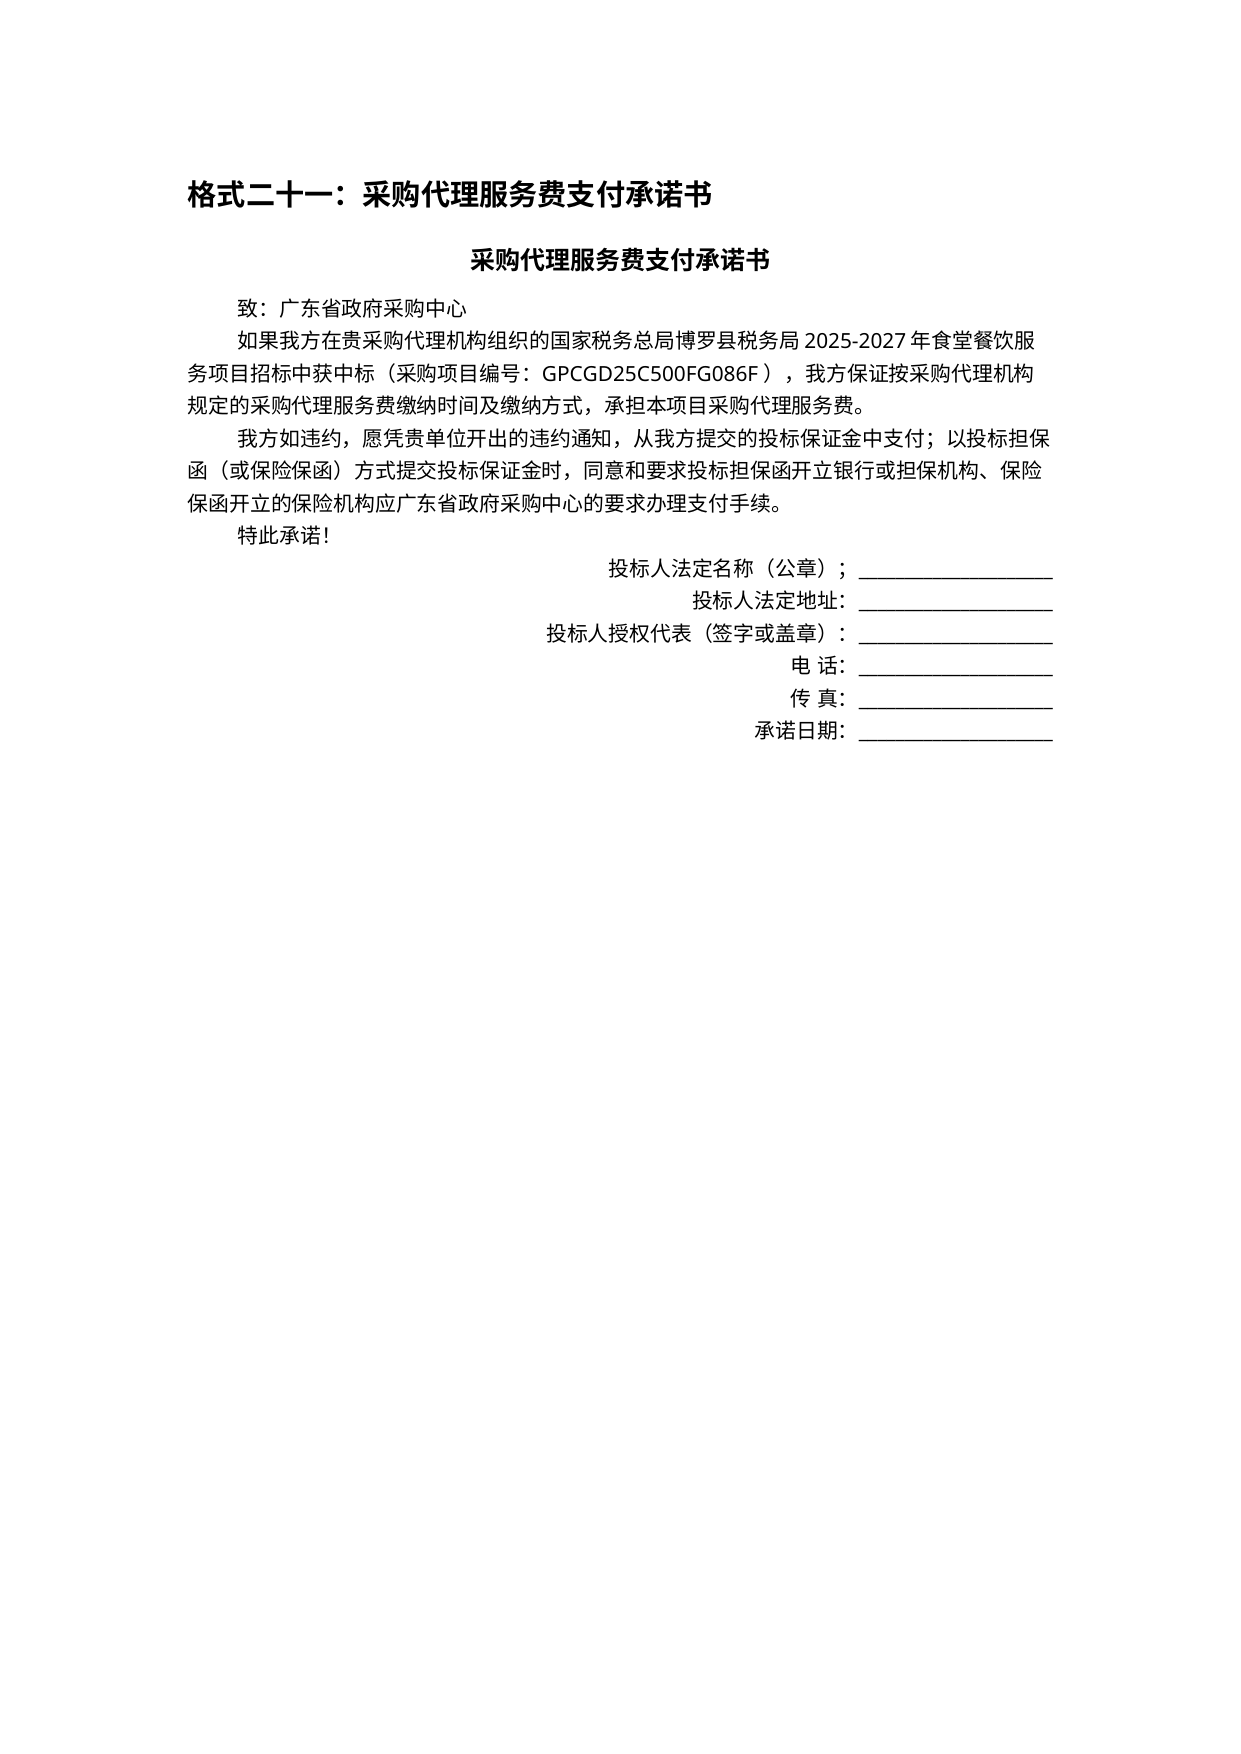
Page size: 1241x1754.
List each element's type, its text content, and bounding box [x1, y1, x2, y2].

text 投标人法定名称（公章）；_____________________ [187, 552, 1053, 584]
text 承诺日期：_____________________ [187, 714, 1053, 747]
text 投标人法定地址：_____________________ [187, 584, 1053, 617]
text 致：广东省政府采购中心 [187, 292, 1053, 324]
text 电 话：_____________________ [187, 649, 1053, 682]
text 投标人授权代表（签字或盖章）：_____________________ [187, 617, 1053, 649]
text 特此承诺！ [187, 519, 1053, 552]
text 采购代理服务费支付承诺书 [187, 227, 1053, 292]
text 格式二十一：采购代理服务费支付承诺书 [187, 162, 1053, 227]
text 如果我方在贵采购代理机构组织的国家税务总局博罗县税务局2025-2027年食堂餐饮服务项目招标中获中标（采购项目编号：GPCGD25C500FG086F ），我方保证按采购代理机构规定的采购代理服务费缴纳时间及缴纳方式，承担本项目采购代理服务费。 [187, 324, 1053, 422]
text 我方如违约，愿凭贵单位开出的违约通知，从我方提交的投标保证金中支付；以投标担保函（或保险保函）方式提交投标保证金时，同意和要求投标担保函开立银行或担保机构、保险保函开立的保险机构应广东省政府采购中心的要求办理支付手续。 [187, 422, 1053, 519]
text 传 真：_____________________ [187, 682, 1053, 714]
